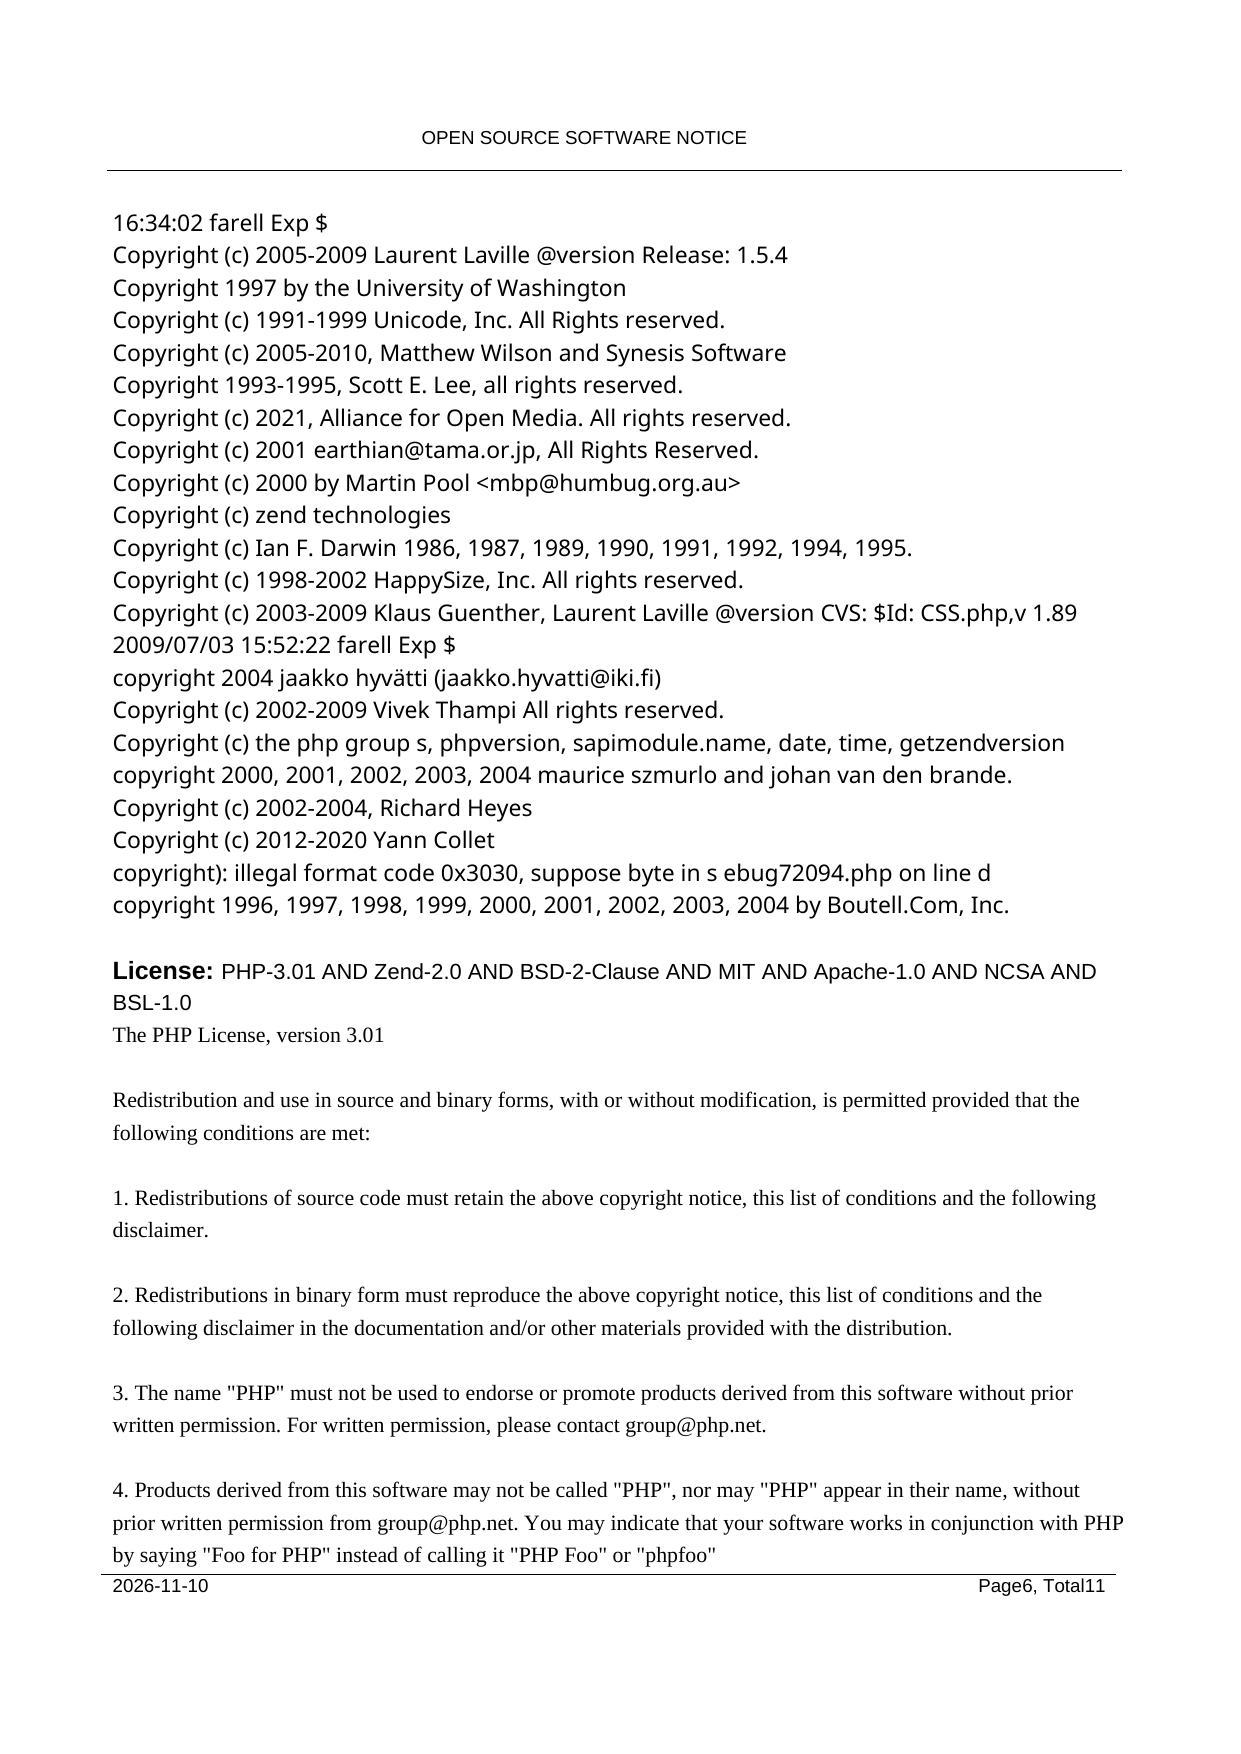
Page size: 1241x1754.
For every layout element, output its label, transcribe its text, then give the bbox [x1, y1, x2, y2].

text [112, 206, 1128, 954]
text License: PHP-3.01 AND Zend-2.0 AND BSD-2-Clause AND MIT AND Apache-1.0 AND NCSA AND BSL-1.0 [112, 954, 1128, 1019]
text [112, 1019, 1128, 1571]
